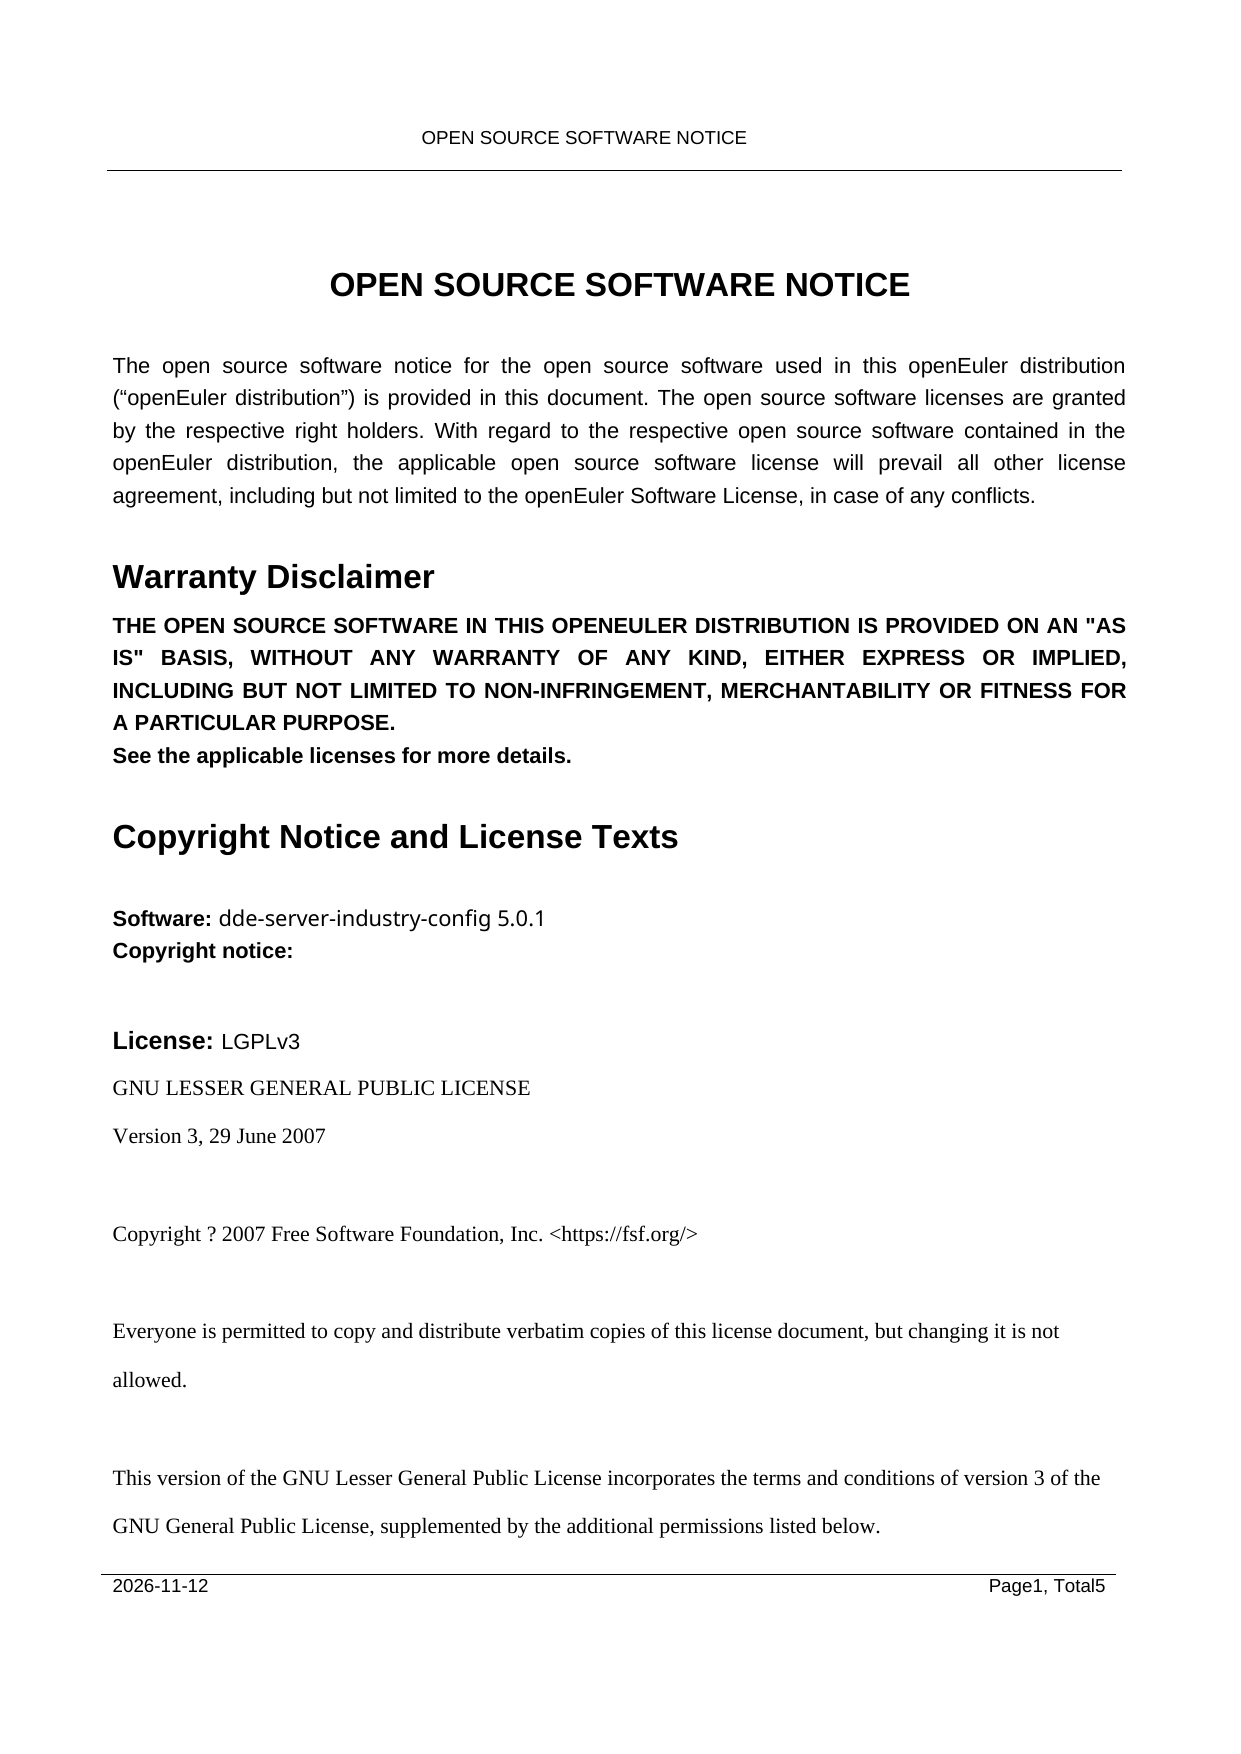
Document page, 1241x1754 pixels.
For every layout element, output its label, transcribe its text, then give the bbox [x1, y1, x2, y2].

text THE OPEN SOURCE SOFTWARE IN THIS OPENEULER DISTRIBUTION IS PROVIDED ON AN "AS IS" BASIS, WITHOUT ANY WARRANTY OF ANY KIND, EITHER EXPRESS OR IMPLIED, INCLUDING BUT NOT LIMITED TO NON-INFRINGEMENT, MERCHANTABILITY OR FITNESS FOR A PARTICULAR PURPOSE. See the applicable licenses for more details. [112, 609, 1128, 771]
text Copyright Notice and License Texts [112, 804, 1128, 869]
text Copyright notice: [112, 934, 1128, 966]
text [112, 1071, 1128, 1542]
text The open source software notice for the open source software used in this openEuler distribution (“openEuler distribution”) is provided in this document. The open source software licenses are granted by the respective right holders. With regard to the respective open source software contained in the openEuler distribution, the applicable open source software license will prevail all other license agreement, including but not limited to the openEuler Software License, in case of any conflicts. [112, 349, 1128, 511]
text OPEN SOURCE SOFTWARE NOTICE [112, 251, 1128, 316]
text Software: dde-server-industry-config 5.0.1 [112, 901, 1128, 934]
text License: LGPLv3 [112, 1024, 1128, 1057]
text Warranty Disclaimer [112, 544, 1128, 609]
